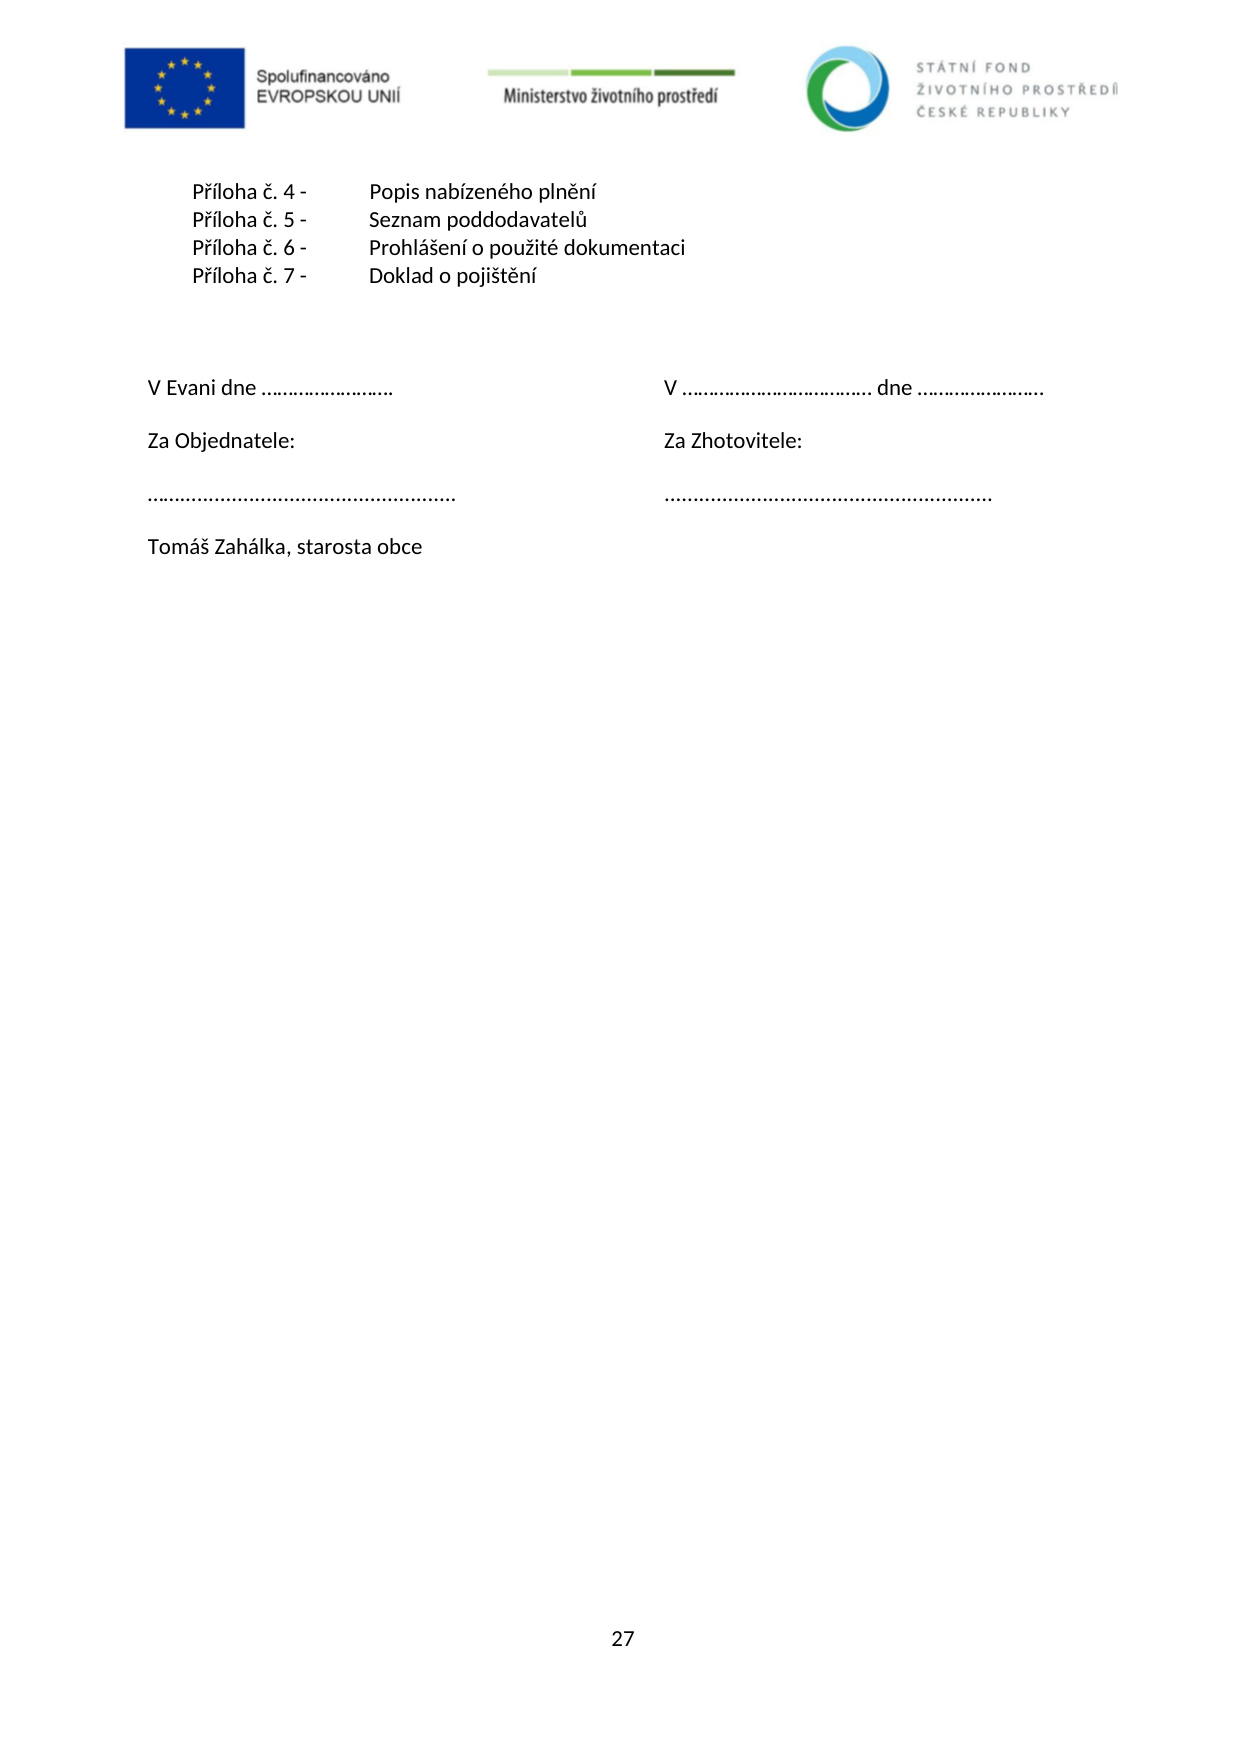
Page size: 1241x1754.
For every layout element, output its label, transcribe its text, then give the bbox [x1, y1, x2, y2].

text Příloha č. 5 - Seznam poddodavatelů [192, 205, 1092, 233]
text Příloha č. 7 - Doklad o pojištění [192, 261, 1092, 289]
text Tomáš Zahálka, starosta obce [148, 532, 1092, 560]
picture [122, 42, 1118, 136]
text Příloha č. 4 - Popis nabízeného plnění [192, 177, 1092, 205]
text V Evani dne ……………………. V ……………………………… dne …………………… [148, 373, 1092, 401]
text Příloha č. 6 - Prohlášení o použité dokumentaci [192, 233, 1092, 261]
text ……................................................ ......................................................... [148, 479, 1092, 507]
text Za Objednatele: Za Zhotovitele: [148, 426, 1092, 454]
